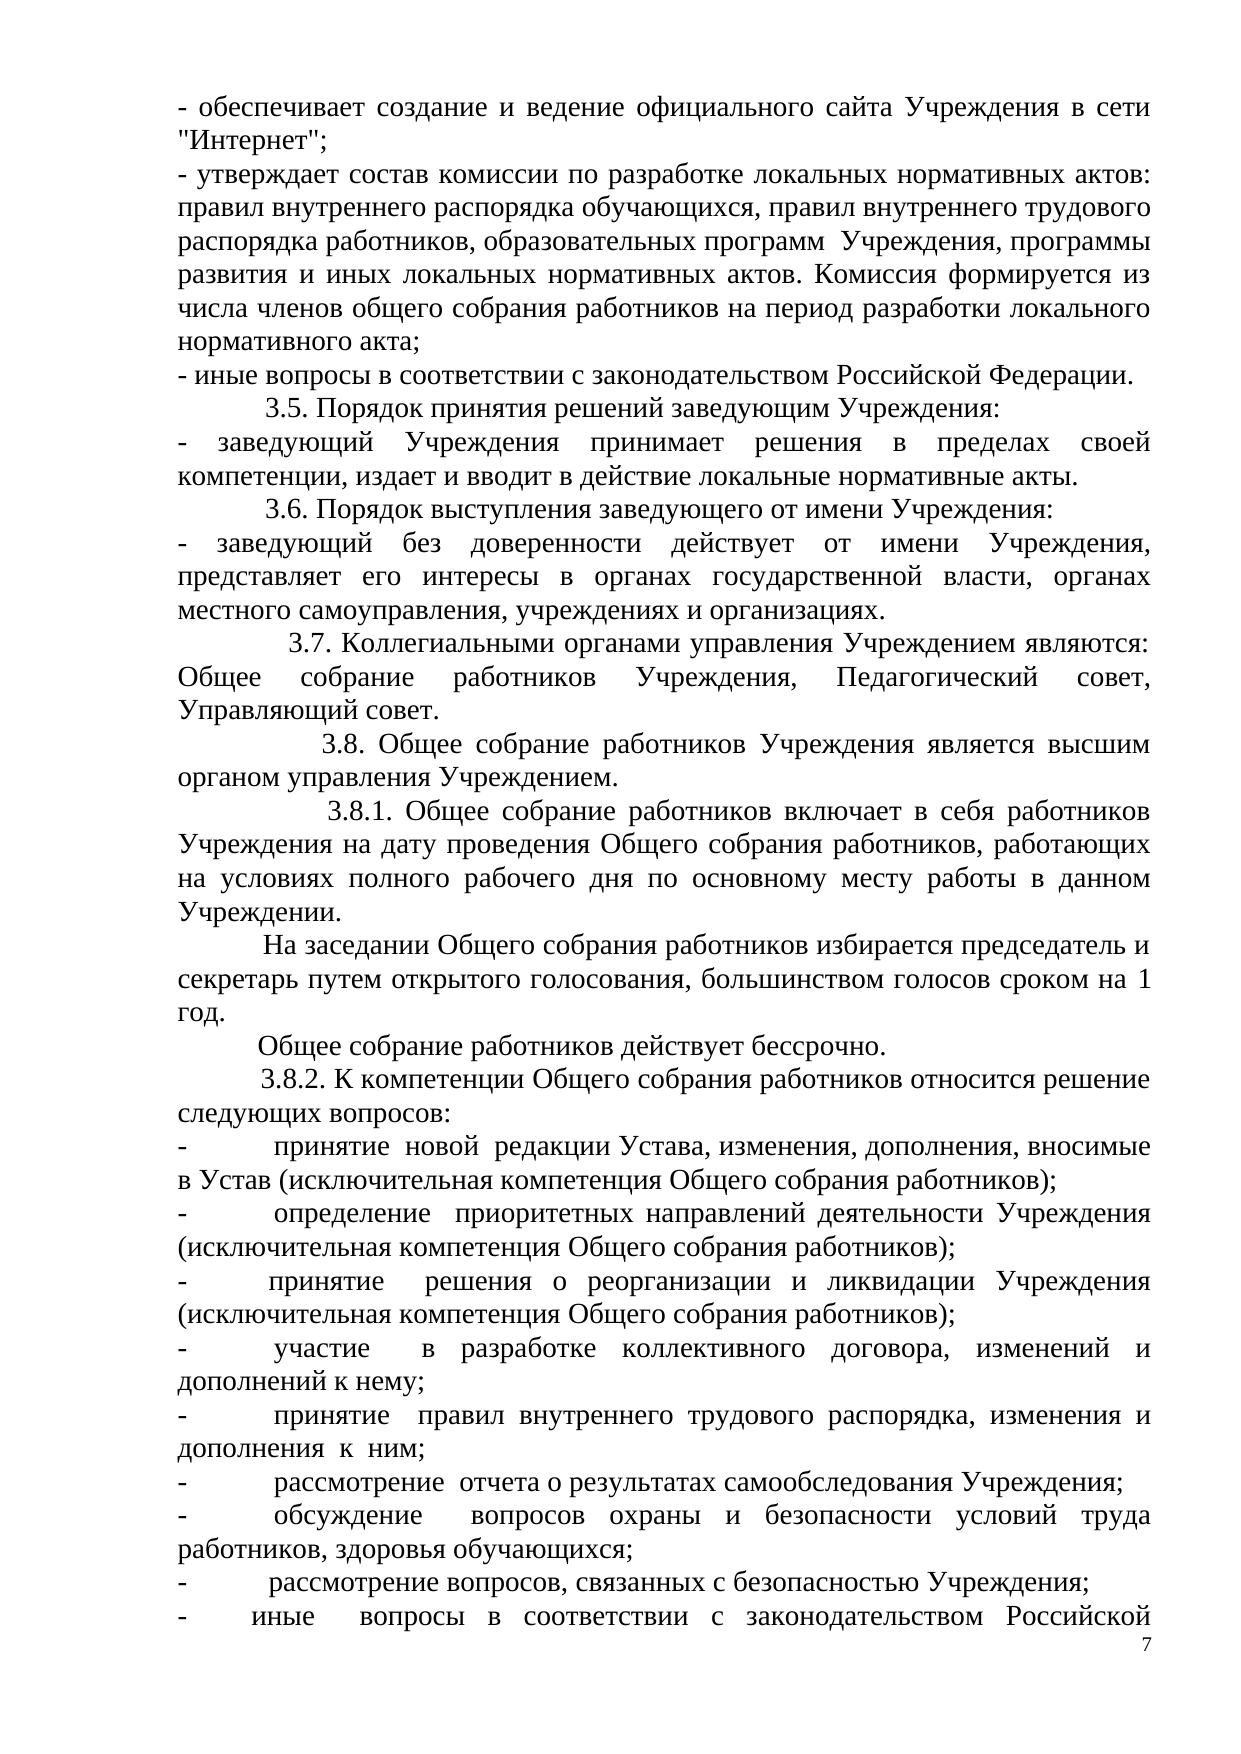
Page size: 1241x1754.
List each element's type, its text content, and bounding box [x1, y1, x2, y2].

text 3.7. Коллегиальными органами управления Учреждением являются: Общее собрание работников Учреждения, Педагогический совет, Управляющий совет. [177, 625, 1152, 726]
list участие в разработке коллективного договора, изменений и дополнений к нему; [177, 1330, 1152, 1397]
list На заседании Общего собрания работников избирается председатель и секретарь путем открытого голосования, большинством голосов сроком на 1 год. [177, 927, 1152, 1028]
text - обеспечивает создание и ведение официального сайта Учреждения в сети "Интернет"; [177, 89, 1152, 156]
list принятие правил внутреннего трудового распорядка, изменения и дополнения к ним; [177, 1397, 1152, 1464]
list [177, 1598, 1152, 1632]
text 3.8.1. Общее собрание работников включает в себя работников Учреждения на дату проведения Общего собрания работников, работающих на условиях полного рабочего дня по основному месту работы в данном Учреждении. [177, 793, 1152, 927]
text 3.8. Общее собрание работников Учреждения является высшим органом управления Учреждением. [177, 726, 1152, 793]
text 3.5. Порядок принятия решений заведующим Учреждения: [177, 391, 1152, 424]
list Общее собрание работников действует бессрочно. [177, 1028, 1152, 1061]
list принятие новой редакции Устава, изменения, дополнения, вносимые в Устав (исключительная компетенция Общего собрания работников); [177, 1128, 1152, 1196]
list определение приоритетных направлений деятельности Учреждения (исключительная компетенция Общего собрания работников); [177, 1196, 1152, 1263]
list рассмотрение отчета о результатах самообследования Учреждения; [177, 1464, 1152, 1497]
text - иные вопросы в соответствии с законодательством Российской Федерации. [177, 357, 1152, 391]
text 3.8.2. К компетенции Общего собрания работников относится решение следующих вопросов: [177, 1061, 1152, 1128]
list обсуждение вопросов охраны и безопасности условий труда работников, здоровья обучающихся; [177, 1497, 1152, 1564]
text 3.6. Порядок выступления заведующего от имени Учреждения: [177, 491, 1152, 525]
list рассмотрение вопросов, связанных с безопасностью Учреждения; [177, 1564, 1152, 1598]
text - заведующий Учреждения принимает решения в пределах своей компетенции, издает и вводит в действие локальные нормативные акты. [177, 424, 1152, 491]
text - заведующий без доверенности действует от имени Учреждения, представляет его интересы в органах государственной власти, органах местного самоуправления, учреждениях и организациях. [177, 525, 1152, 625]
text - утверждает состав комиссии по разработке локальных нормативных актов: правил внутреннего распорядка обучающихся, правил внутреннего трудового распорядка работников, образовательных программ Учреждения, программы развития и иных локальных нормативных актов. Комиссия формируется из числа членов общего собрания работников на период разработки локального нормативного акта; [177, 156, 1152, 357]
list принятие решения о реорганизации и ликвидации Учреждения (исключительная компетенция Общего собрания работников); [177, 1263, 1152, 1330]
